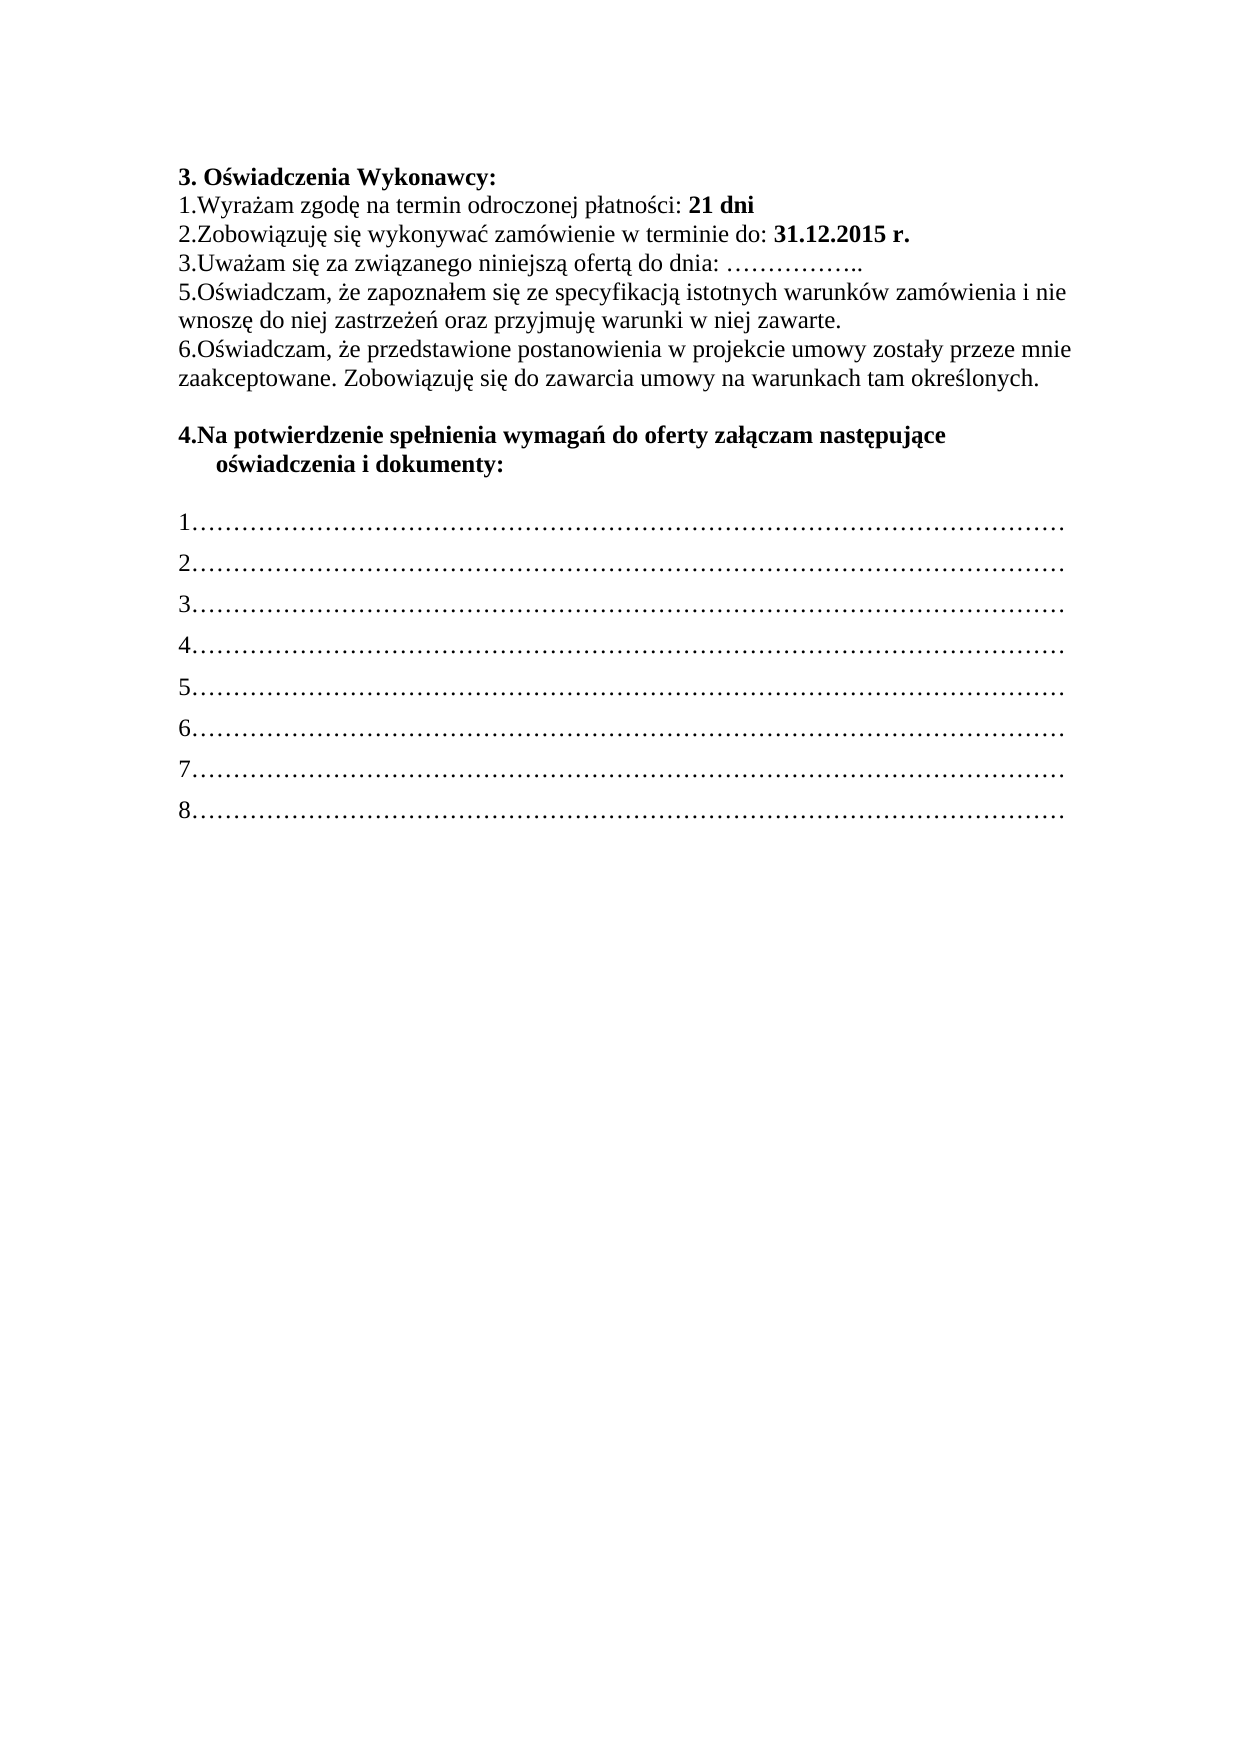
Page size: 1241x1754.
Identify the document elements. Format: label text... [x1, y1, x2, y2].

text 3.Uważam się za związanego niniejszą ofertą do dnia: …………….. [178, 248, 1090, 277]
text 2.Zobowiązuję się wykonywać zamówienie w terminie do: 31.12.2015 r. [178, 219, 1090, 248]
text 2…………………………………………………………………………………………… [178, 548, 1092, 577]
text 6.Oświadczam, że przedstawione postanowienia w projekcie umowy zostały przeze mnie zaakceptowane. Zobowiązuję się do zawarcia umowy na warunkach tam określonych. [178, 334, 1090, 392]
text 1.Wyrażam zgodę na termin odroczonej płatności: 21 dni [178, 190, 1090, 219]
text 1…………………………………………………………………………………………… [178, 507, 1092, 535]
text 3…………………………………………………………………………………………… [178, 589, 1092, 618]
text 6…………………………………………………………………………………………… [178, 713, 1092, 742]
text 8…………………………………………………………………………………………… [178, 795, 1092, 824]
text 3. Oświadczenia Wykonawcy: [178, 162, 1091, 190]
text 4.Na potwierdzenie spełnienia wymagań do oferty załączam następujące oświadczenia i dokumenty: [178, 420, 1090, 478]
text 5.Oświadczam, że zapoznałem się ze specyfikacją istotnych warunków zamówienia i nie wnoszę do niej zastrzeżeń oraz przyjmuję warunki w niej zawarte. [178, 277, 1090, 334]
text 5…………………………………………………………………………………………… [178, 672, 1092, 700]
text 4…………………………………………………………………………………………… [178, 630, 1092, 659]
text 7…………………………………………………………………………………………… [178, 754, 1092, 783]
